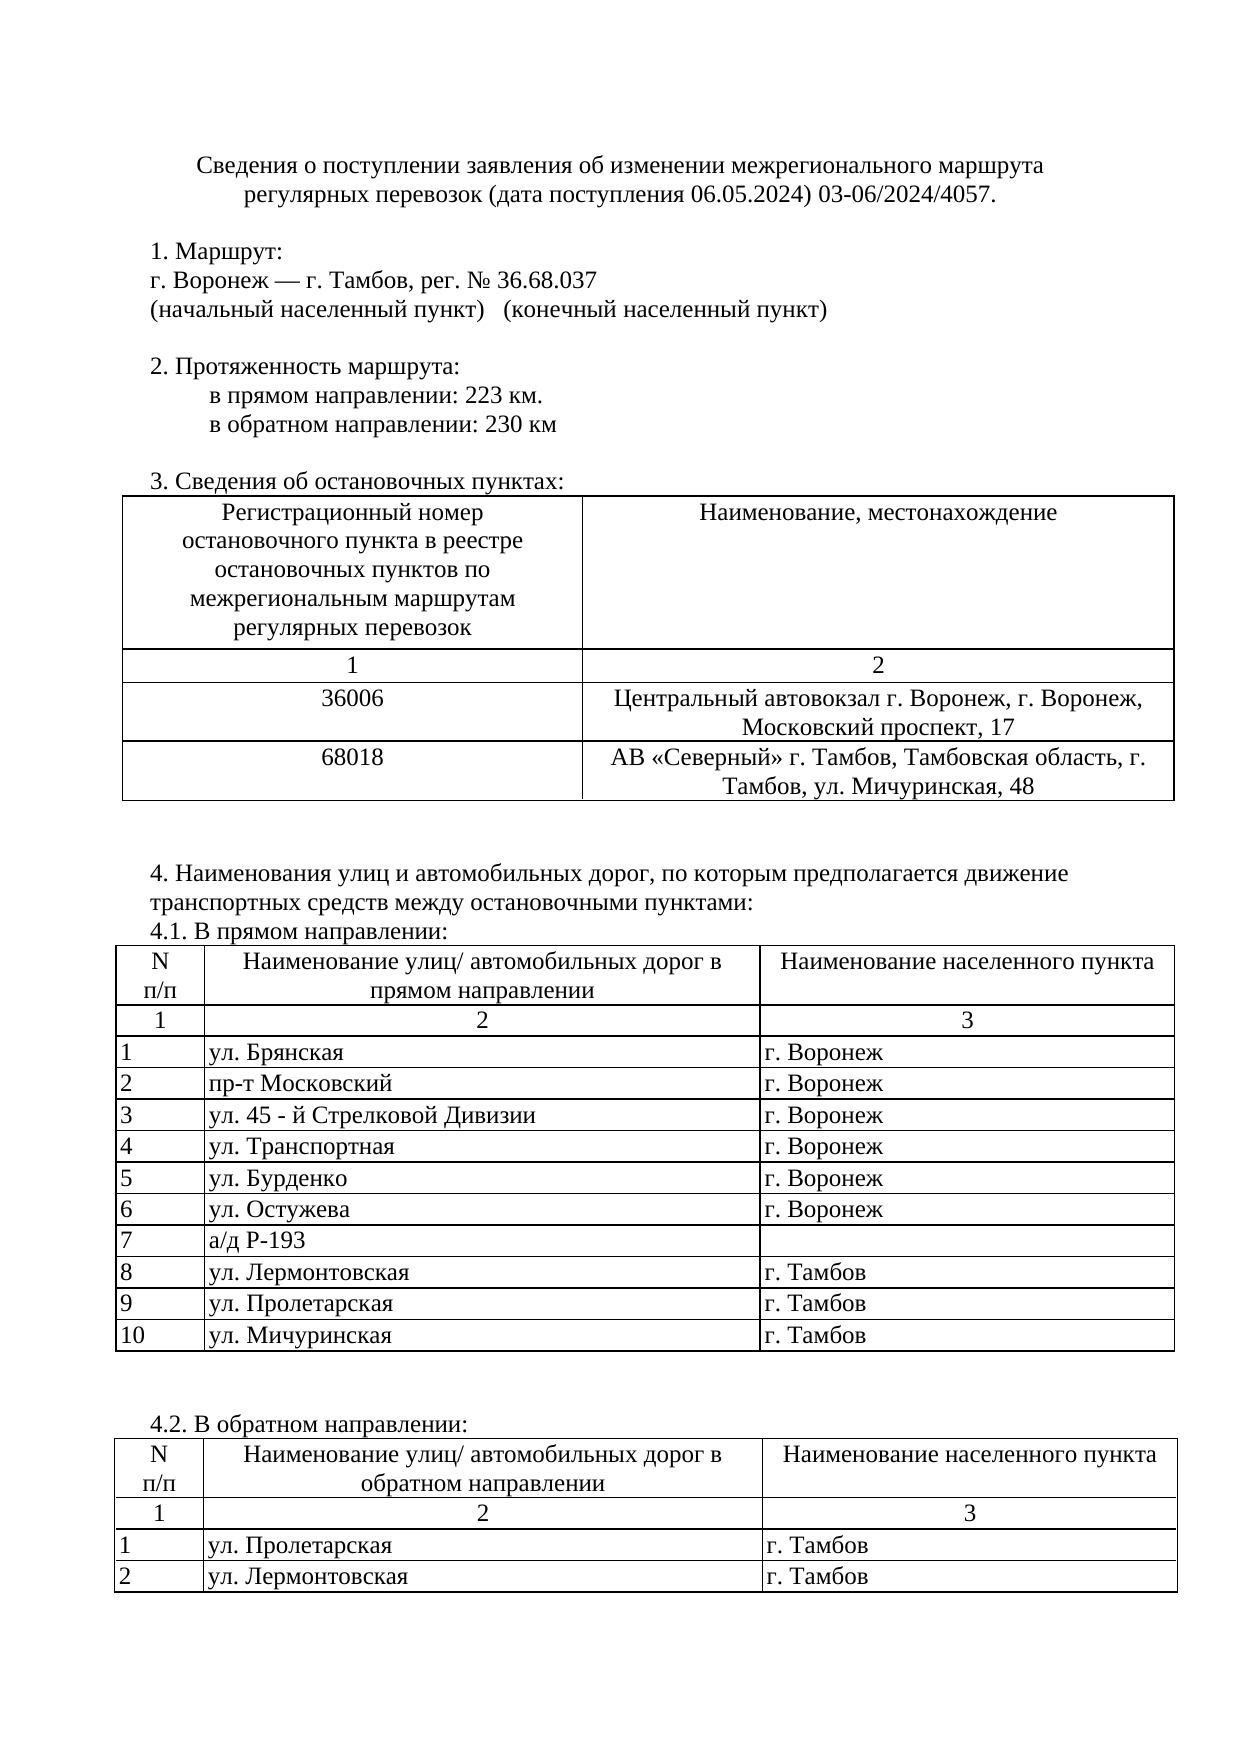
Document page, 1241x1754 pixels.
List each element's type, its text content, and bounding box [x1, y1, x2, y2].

table_cell 3 [761, 1006, 1174, 1035]
table_cell ул. Остужева [205, 1194, 759, 1224]
table_cell ул. Брянская [205, 1037, 759, 1067]
table_cell 2 [205, 1006, 759, 1035]
table_cell г. Тамбов [763, 1528, 1177, 1560]
text 4.2. В обратном направлении: [150, 1409, 1090, 1438]
text в обратном направлении: 230 км [150, 409, 1090, 437]
table_cell 2 [117, 1068, 204, 1098]
text Сведения о поступлении заявления об изменении межрегионального маршрута регулярных перевозок (дата поступления 06.05.2024) 03-06/2024/4057. [150, 150, 1090, 207]
table_cell ул. 45 - й Стрелковой Дивизии [205, 1100, 759, 1130]
table_cell ул. Пролетарская [205, 1289, 759, 1318]
table_cell 36006 [123, 683, 582, 740]
table_cell г. Воронеж [761, 1131, 1174, 1161]
table_cell г. Воронеж [761, 1068, 1174, 1098]
table_cell 1 [117, 1037, 204, 1067]
table_cell г. Тамбов [761, 1289, 1174, 1318]
table_cell 1 [115, 1529, 203, 1560]
text 3. Сведения об остановочных пунктах: [150, 466, 1090, 495]
table_cell [761, 1226, 1174, 1256]
table_cell ул. Мичуринская [205, 1320, 759, 1350]
table_header N п/п [115, 1439, 203, 1497]
text 2. Протяженность маршрута: [150, 351, 1090, 380]
text (начальный населенный пункт) (конечный населенный пункт) [150, 294, 1090, 322]
text в прямом направлении: 223 км. [150, 380, 1090, 409]
table_header Наименование улиц/ автомобильных дорог в обратном направлении [204, 1439, 762, 1497]
table_cell АВ «Северный» г. Тамбов, Тамбовская область, г. Тамбов, ул. Мичуринская, 48 [583, 742, 1173, 799]
table_cell 1 [123, 650, 582, 681]
table_cell 2 [115, 1561, 203, 1591]
text 1. Маршрут: [150, 236, 1090, 265]
table_cell 8 [117, 1257, 204, 1287]
table_cell 2 [583, 650, 1173, 681]
text г. Воронеж — г. Тамбов, рег. № 36.68.037 [150, 265, 1090, 294]
table_cell 68018 [123, 742, 582, 799]
table_header Наименование улиц/ автомобильных дорог в прямом направлении [205, 946, 759, 1004]
table_cell ул. Пролетарская [204, 1530, 762, 1560]
table_cell 6 [117, 1194, 204, 1224]
table_cell 3 [117, 1100, 204, 1130]
table_cell г. Воронеж [761, 1163, 1174, 1193]
table_header Регистрационный номер остановочного пункта в реестре остановочных пунктов по межрегиональным маршрутам регулярных перевозок [123, 497, 582, 648]
table_cell 3 [763, 1497, 1177, 1528]
table_cell 1 [115, 1498, 203, 1528]
table_cell г. Воронеж [761, 1037, 1174, 1067]
table_cell 10 [117, 1320, 204, 1350]
table_cell 4 [117, 1131, 204, 1161]
table_cell ул. Лермонтовская [205, 1257, 759, 1287]
text 4.1. В прямом направлении: [150, 916, 1090, 945]
table_cell а/д Р-193 [205, 1226, 759, 1256]
table_cell г. Тамбов [763, 1560, 1177, 1591]
table_cell г. Воронеж [761, 1100, 1174, 1130]
table_cell 2 [204, 1498, 762, 1528]
table_cell г. Тамбов [761, 1320, 1174, 1350]
table_header Наименование, местонахождение [583, 497, 1173, 648]
table_cell ул. Лермонтовская [204, 1561, 762, 1591]
table_cell 7 [117, 1226, 204, 1256]
table_cell г. Тамбов [761, 1257, 1174, 1287]
table_header Наименование населенного пункта [763, 1439, 1177, 1497]
table_cell ул. Бурденко [205, 1163, 759, 1193]
table_cell ул. Транспортная [205, 1131, 759, 1161]
table_header Наименование населенного пункта [761, 946, 1174, 1004]
table_cell Центральный автовокзал г. Воронеж, г. Воронеж, Московский проспект, 17 [583, 683, 1173, 740]
table_cell 5 [117, 1163, 204, 1193]
table_cell пр-т Московский [205, 1068, 759, 1098]
text 4. Наименования улиц и автомобильных дорог, по которым предполагается движение транспортных средств между остановочными пунктами: [150, 858, 1090, 916]
table_cell 9 [117, 1289, 204, 1318]
table_header N п/п [117, 946, 204, 1004]
table_cell г. Воронеж [761, 1194, 1174, 1224]
table_cell 1 [117, 1006, 204, 1035]
